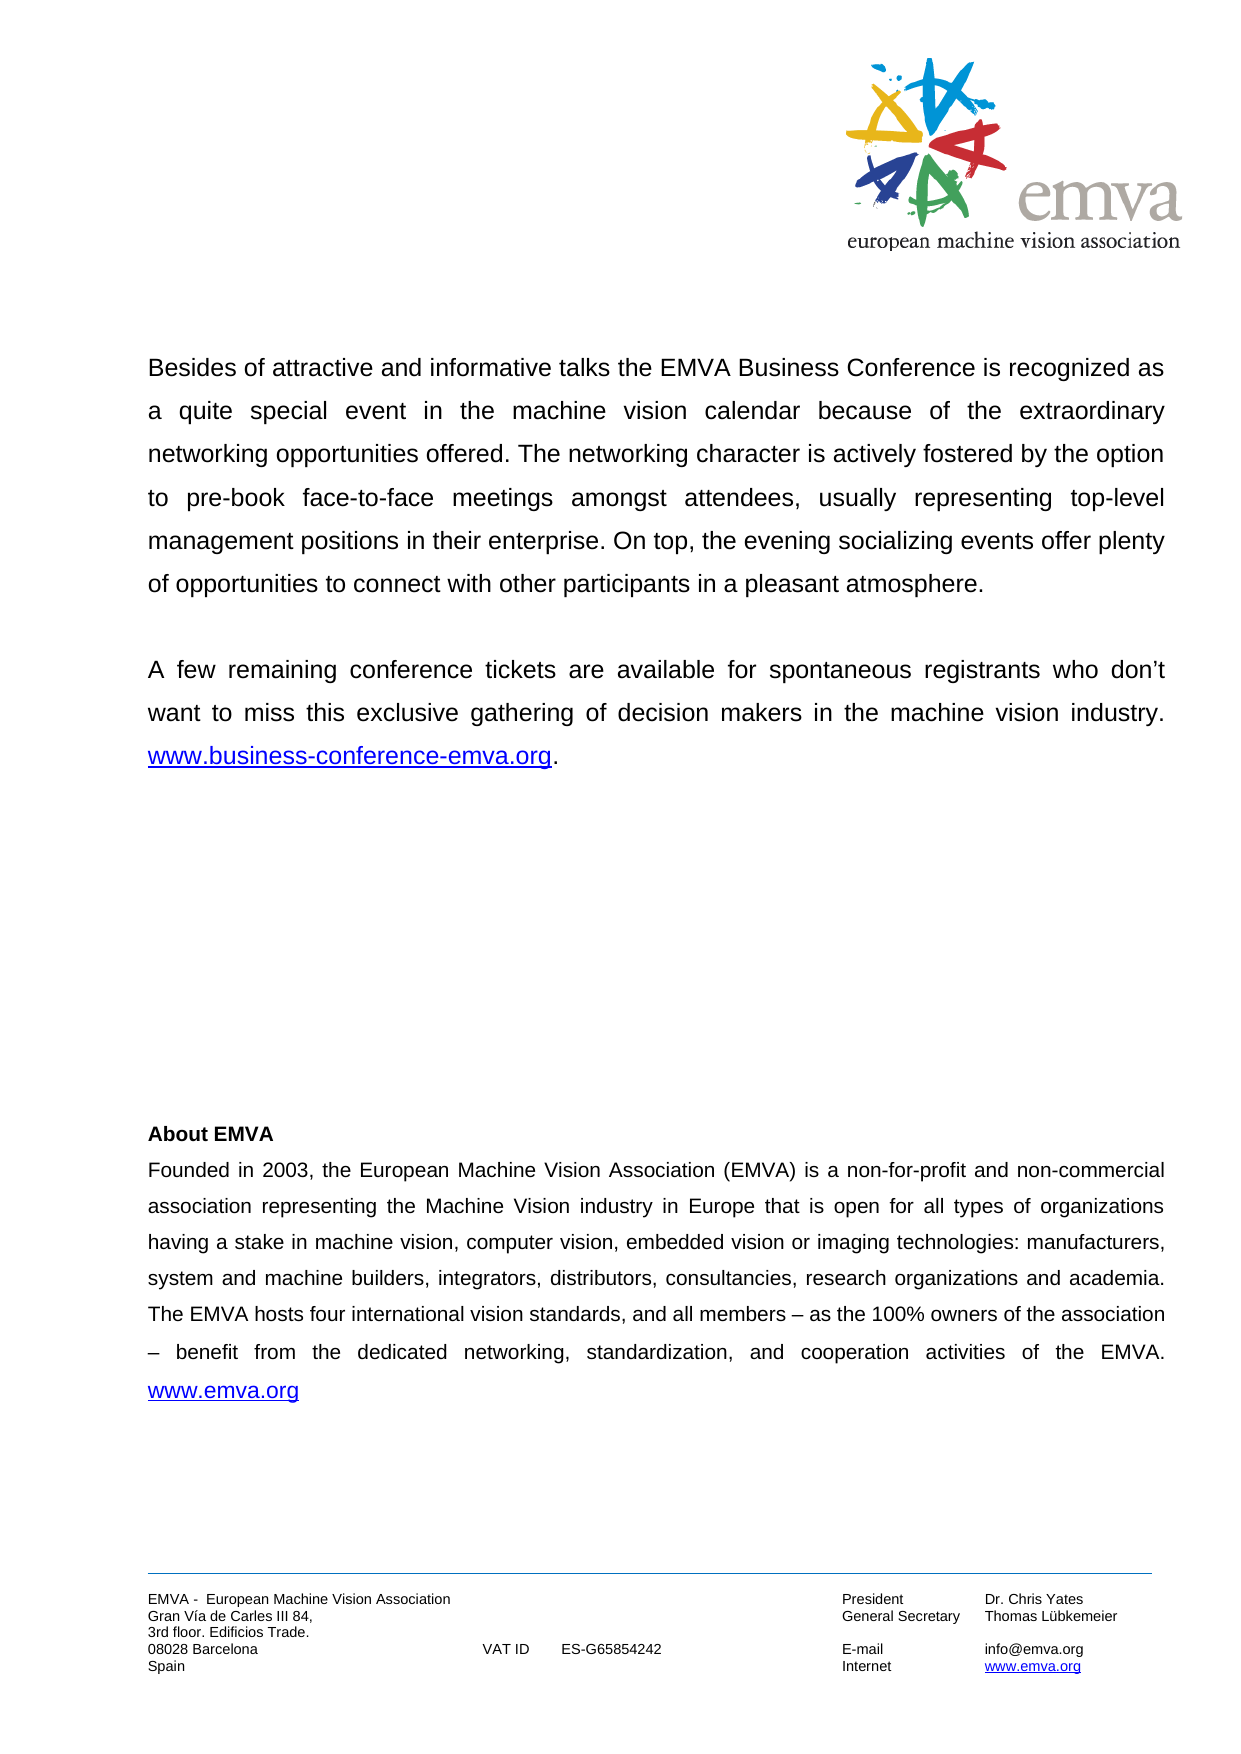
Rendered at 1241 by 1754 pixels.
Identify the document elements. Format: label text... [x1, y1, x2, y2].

text A few remaining conference tickets are available for spontaneous registrants who don’t want to miss this exclusive gathering of decision makers in the machine vision industry. www.business-conference-emva.org. [148, 655, 1167, 770]
picture [935, 86, 946, 106]
text Besides of attractive and informative talks the EMVA Business Conference is recognized as a quite special event in the machine vision calendar because of the extraordinary networking opportunities offered. The networking character is actively fostered by the option to pre-book face-to-face meetings amongst attendees, usually representing top-level management positions in their enterprise. On top, the evening socializing events offer plenty of opportunities to connect with other participants in a pleasant atmosphere. [148, 353, 1167, 598]
text About EMVA [148, 1122, 1167, 1146]
picture [846, 58, 1183, 250]
text Founded in 2003, the European Machine Vision Association (EMVA) is a non-for-profit and non-commercial association representing the Machine Vision industry in Europe that is open for all types of organizations having a stake in machine vision, computer vision, embedded vision or imaging technologies: manufacturers, system and machine builders, integrators, distributors, consultancies, research organizations and academia. The EMVA hosts four international vision standards, and all members – as the 100% owners of the association – benefit from the dedicated networking, standardization, and cooperation activities of the EMVA. www.emva.org [148, 1158, 1167, 1404]
